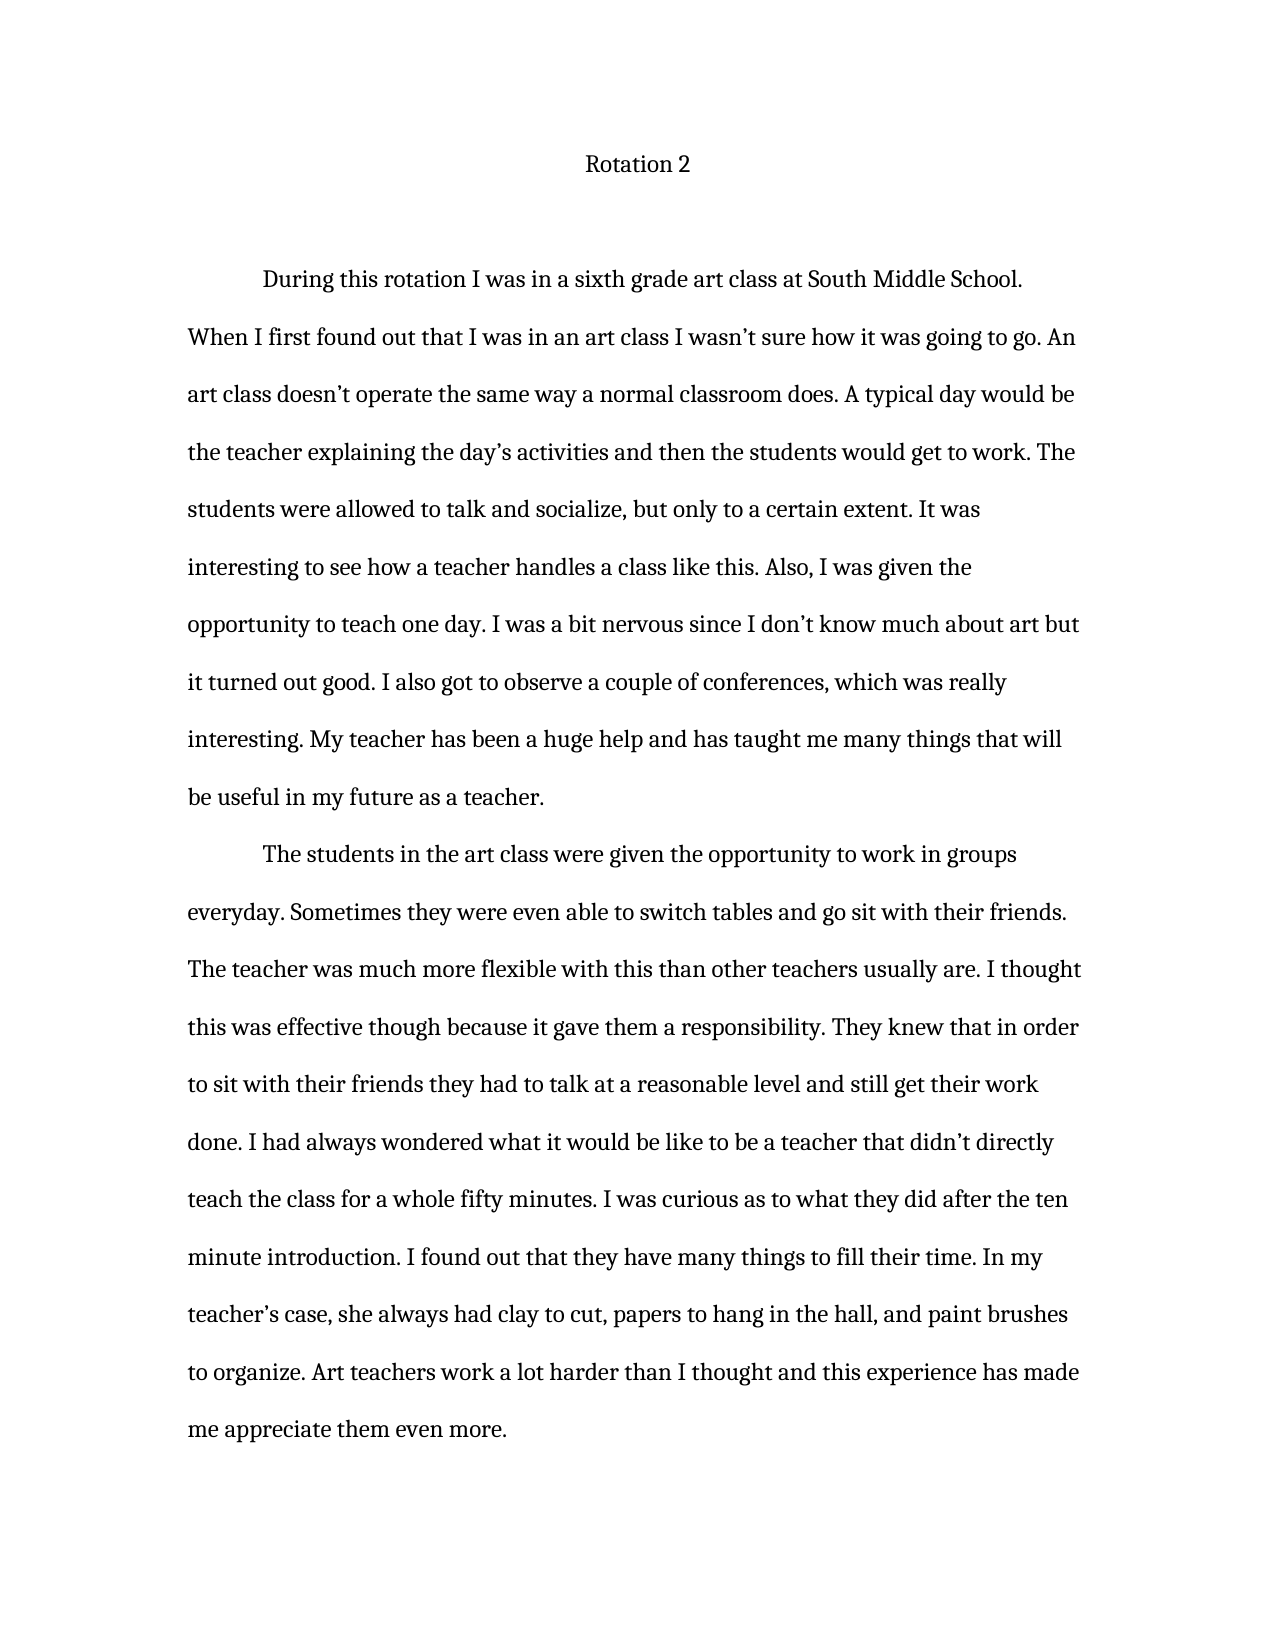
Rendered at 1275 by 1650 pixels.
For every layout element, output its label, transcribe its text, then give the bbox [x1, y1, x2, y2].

text During this rotation I was in a sixth grade art class at South Middle School. When I first found out that I was in an art class I wasn’t sure how it was going to go. An art class doesn’t operate the same way a normal classroom does. A typical day would be the teacher explaining the day’s activities and then the students would get to work. The students were allowed to talk and socialize, but only to a certain extent. It was interesting to see how a teacher handles a class like this. Also, I was given the opportunity to teach one day. I was a bit nervous since I don’t know much about art but it turned out good. I also got to observe a couple of conferences, which was really interesting. My teacher has been a huge help and has taught me many things that will be useful in my future as a teacher. [187, 265, 1087, 811]
text Rotation 2 [187, 150, 1087, 179]
text The students in the art class were given the opportunity to work in groups everyday. Sometimes they were even able to switch tables and go sit with their friends. The teacher was much more flexible with this than other teachers usually are. I thought this was effective though because it gave them a responsibility. They knew that in order to sit with their friends they had to talk at a reasonable level and still get their work done. I had always wondered what it would be like to be a teacher that didn’t directly teach the class for a whole fifty minutes. I was curious as to what they did after the ten minute introduction. I found out that they have many things to fill their time. In my teacher’s case, she always had clay to cut, papers to hang in the hall, and paint brushes to organize. Art teachers work a lot harder than I thought and this experience has made me appreciate them even more. [187, 840, 1087, 1444]
